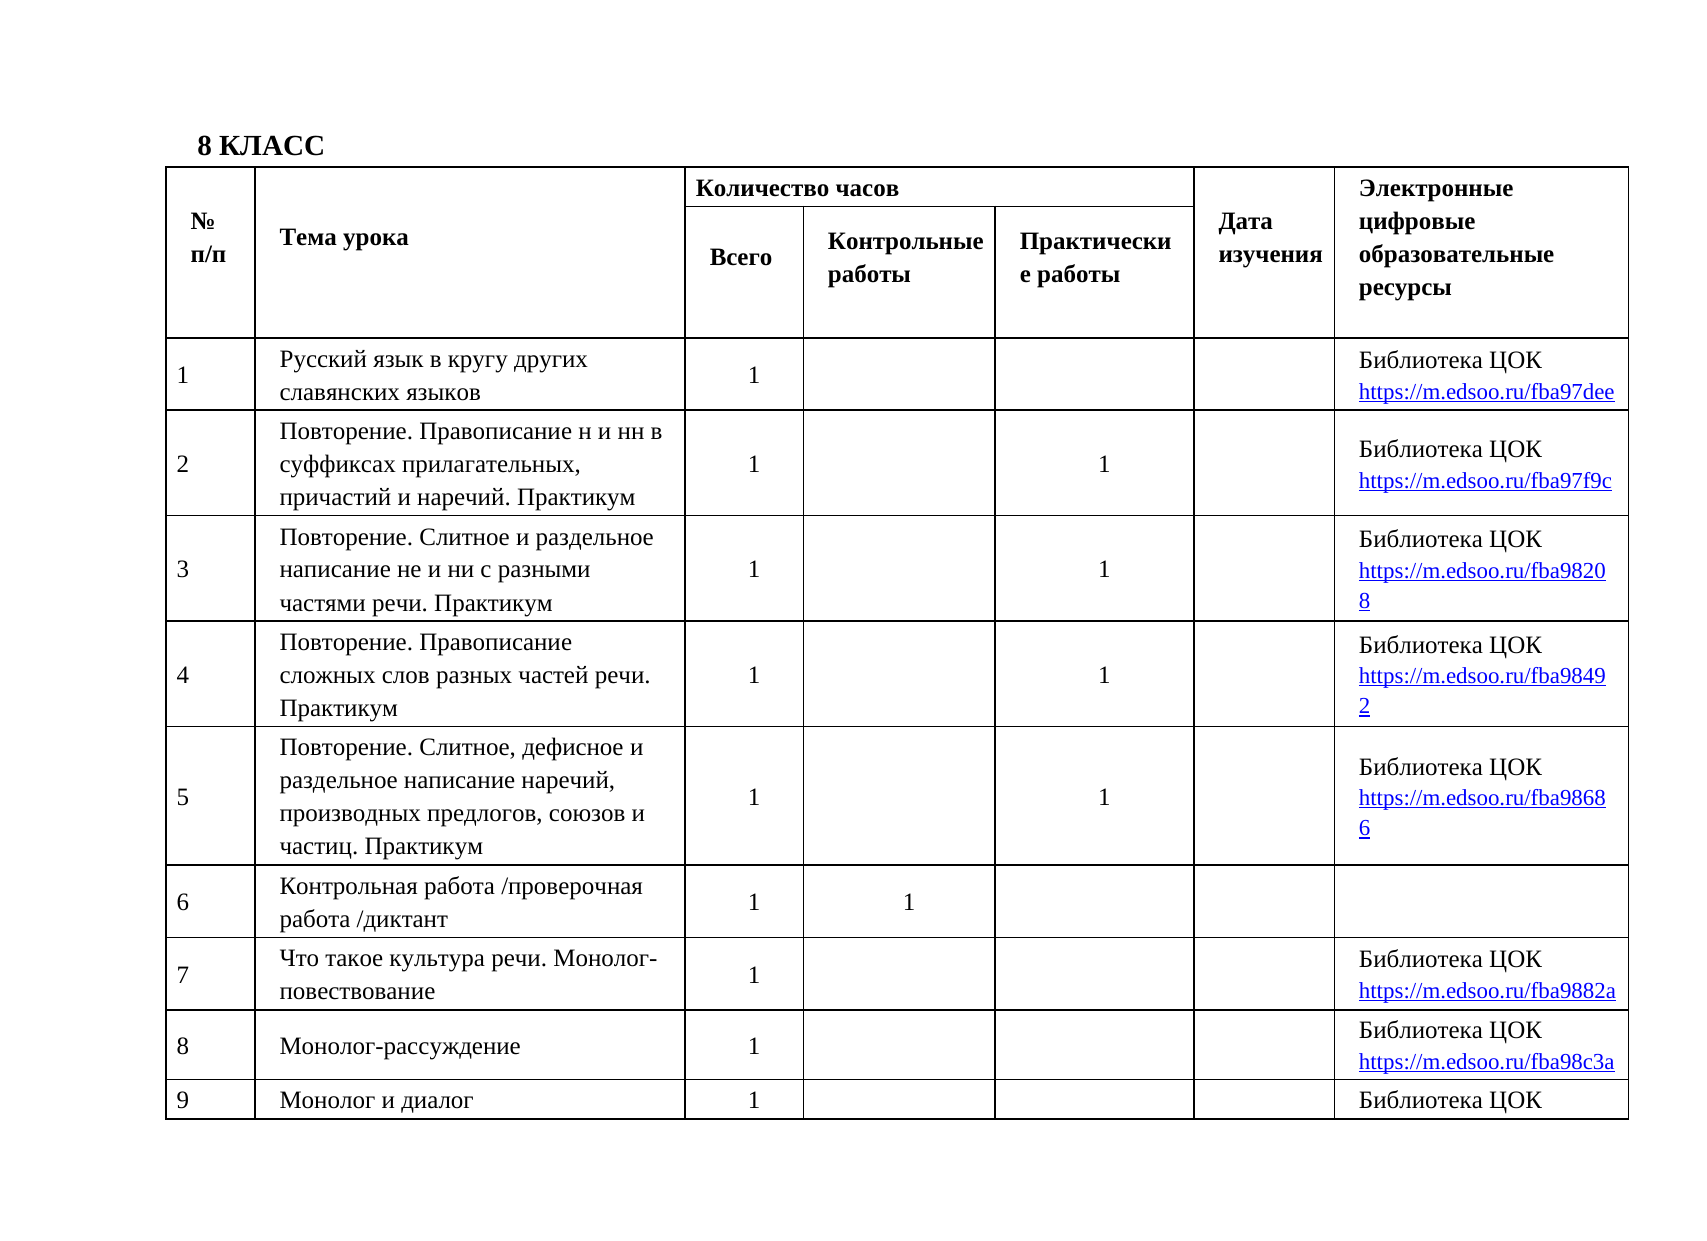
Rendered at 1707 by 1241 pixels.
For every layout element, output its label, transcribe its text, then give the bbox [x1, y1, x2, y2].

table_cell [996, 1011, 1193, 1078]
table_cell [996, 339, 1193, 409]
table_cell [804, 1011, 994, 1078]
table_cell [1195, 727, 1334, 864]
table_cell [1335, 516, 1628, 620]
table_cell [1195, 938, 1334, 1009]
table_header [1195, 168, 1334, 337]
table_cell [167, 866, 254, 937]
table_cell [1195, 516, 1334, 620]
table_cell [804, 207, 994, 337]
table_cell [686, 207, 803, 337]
text 8 КЛАСС [190, 128, 1618, 161]
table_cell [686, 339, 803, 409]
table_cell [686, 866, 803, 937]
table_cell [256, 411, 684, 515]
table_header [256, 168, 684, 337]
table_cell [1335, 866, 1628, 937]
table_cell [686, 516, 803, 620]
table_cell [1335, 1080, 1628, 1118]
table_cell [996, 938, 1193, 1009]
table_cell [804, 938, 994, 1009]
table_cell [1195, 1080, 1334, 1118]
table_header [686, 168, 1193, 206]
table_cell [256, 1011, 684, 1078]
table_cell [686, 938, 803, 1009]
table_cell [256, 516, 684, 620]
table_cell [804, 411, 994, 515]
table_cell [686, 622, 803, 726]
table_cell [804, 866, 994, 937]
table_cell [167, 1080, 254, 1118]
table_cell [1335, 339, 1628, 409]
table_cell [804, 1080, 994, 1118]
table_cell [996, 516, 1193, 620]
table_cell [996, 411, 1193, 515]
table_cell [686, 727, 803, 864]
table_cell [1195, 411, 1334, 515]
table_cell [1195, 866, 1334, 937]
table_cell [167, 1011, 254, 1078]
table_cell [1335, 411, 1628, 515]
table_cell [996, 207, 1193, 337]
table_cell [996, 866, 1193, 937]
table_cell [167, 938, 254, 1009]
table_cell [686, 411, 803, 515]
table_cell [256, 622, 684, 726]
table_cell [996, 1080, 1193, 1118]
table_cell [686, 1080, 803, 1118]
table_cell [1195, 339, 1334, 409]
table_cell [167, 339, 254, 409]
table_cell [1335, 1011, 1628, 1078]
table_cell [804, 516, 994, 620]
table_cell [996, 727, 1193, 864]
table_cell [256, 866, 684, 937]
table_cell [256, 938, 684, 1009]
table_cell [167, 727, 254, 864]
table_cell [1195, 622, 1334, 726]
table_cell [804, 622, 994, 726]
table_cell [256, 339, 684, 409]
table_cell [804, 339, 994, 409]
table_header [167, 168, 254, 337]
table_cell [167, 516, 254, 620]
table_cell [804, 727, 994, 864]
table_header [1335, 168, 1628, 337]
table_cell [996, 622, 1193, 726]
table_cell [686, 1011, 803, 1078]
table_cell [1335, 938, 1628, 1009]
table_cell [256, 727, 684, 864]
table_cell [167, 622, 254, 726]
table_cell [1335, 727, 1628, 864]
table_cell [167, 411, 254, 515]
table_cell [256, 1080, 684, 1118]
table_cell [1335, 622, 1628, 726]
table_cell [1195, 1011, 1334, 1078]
